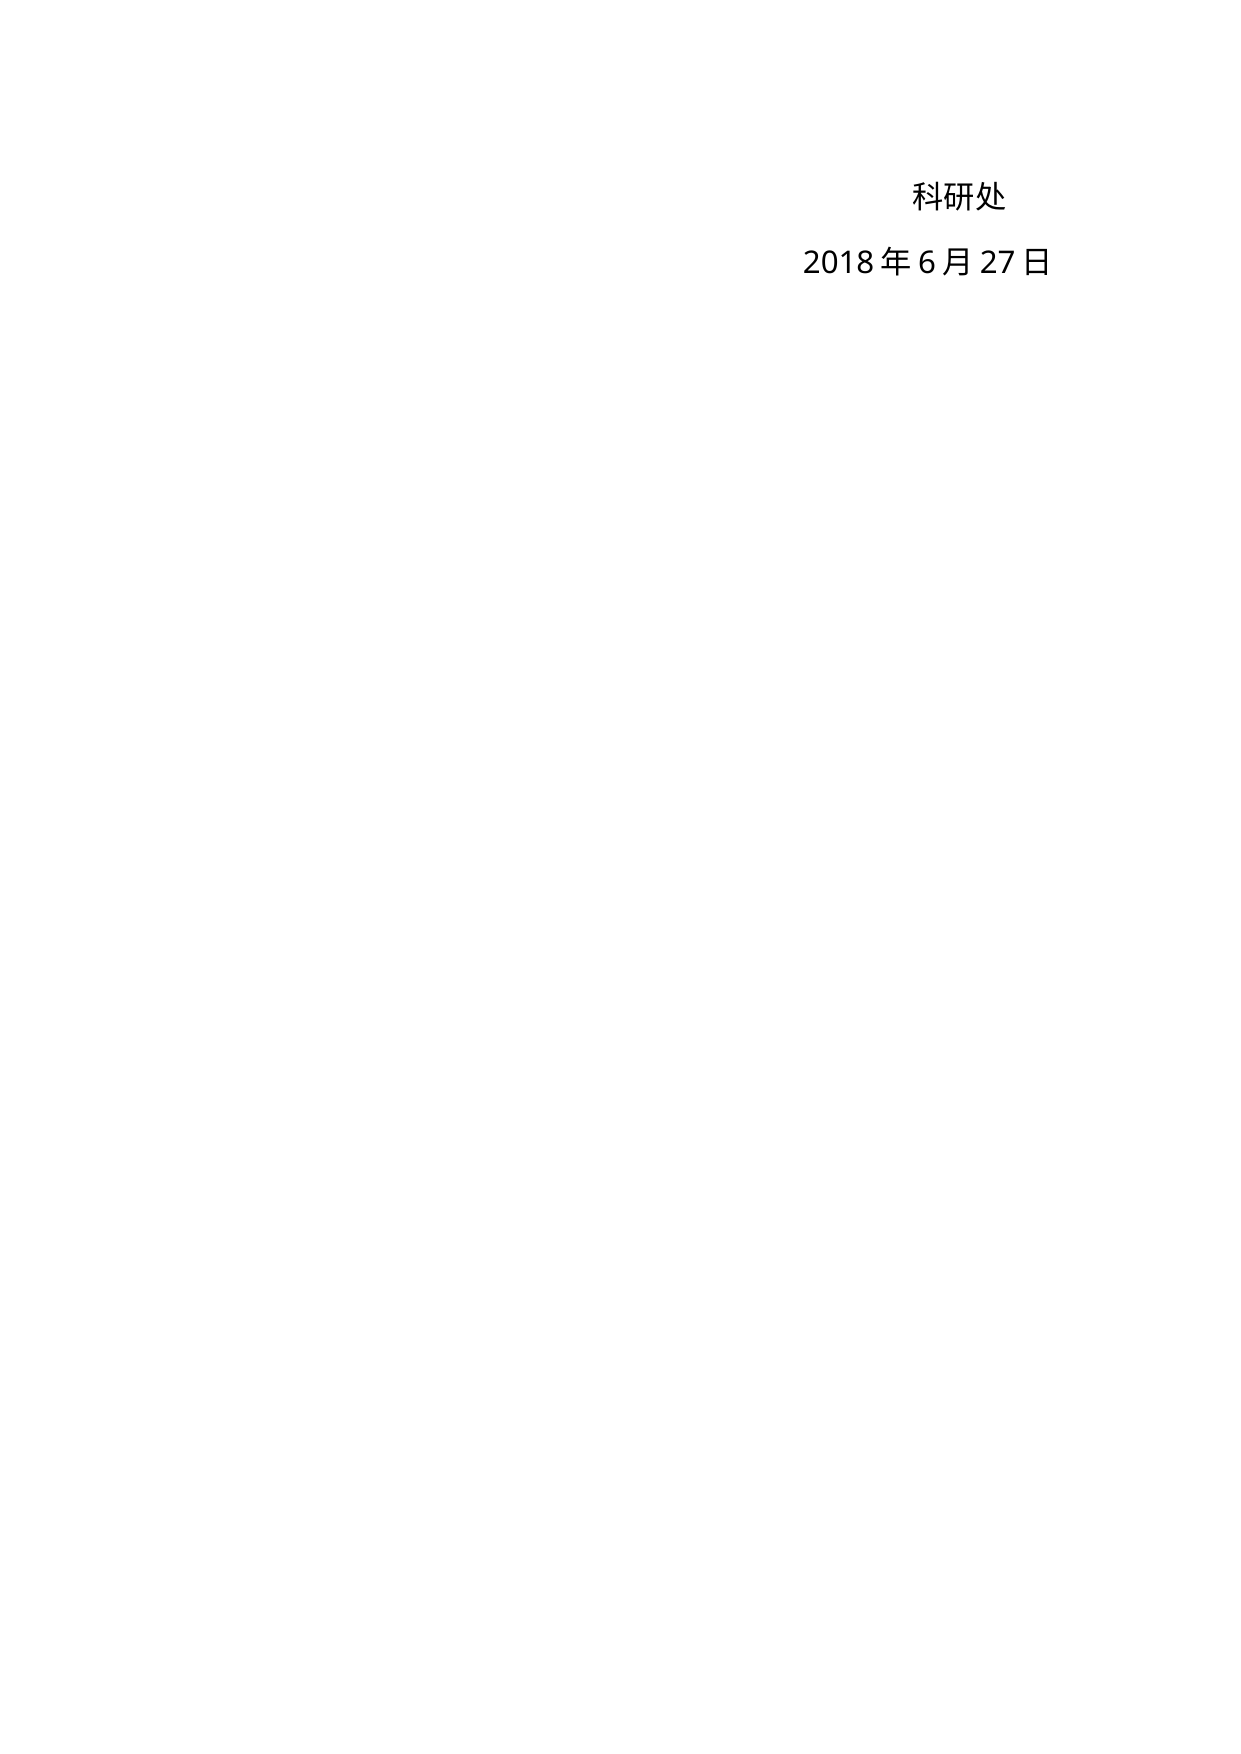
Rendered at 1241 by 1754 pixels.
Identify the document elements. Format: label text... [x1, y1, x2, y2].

text 科研处 [187, 162, 1006, 227]
text 2018年6月27日 [187, 227, 1053, 292]
